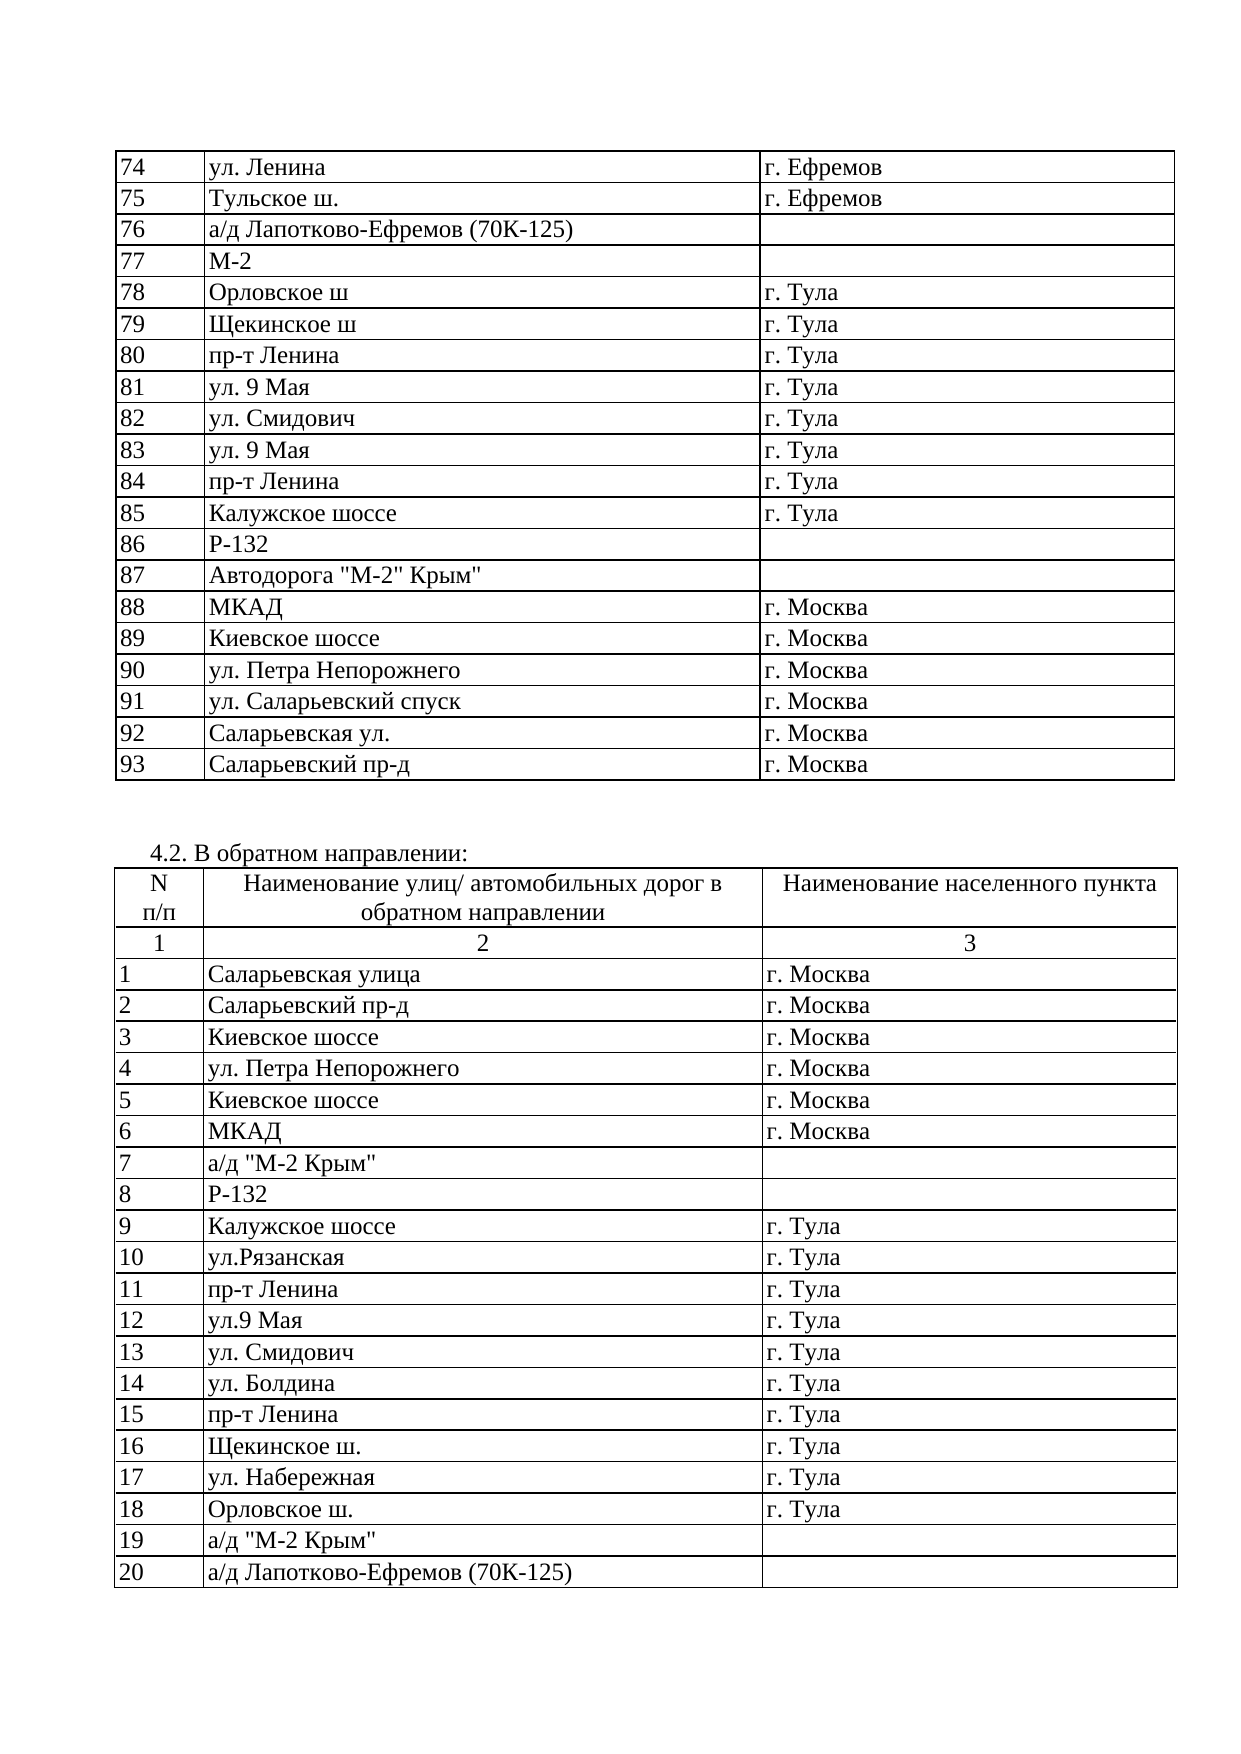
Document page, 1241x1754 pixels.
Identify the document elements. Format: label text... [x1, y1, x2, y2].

table_cell Калужское шоссе [204, 1211, 762, 1241]
table_cell [763, 1555, 1177, 1587]
table_cell 7 [115, 1147, 203, 1178]
table_cell ул. Петра Непорожнего [204, 1053, 762, 1083]
table_cell Саларьевский пр-д [204, 991, 762, 1020]
table_cell пр-т Ленина [204, 1274, 762, 1303]
table_cell а/д Лапотково-Ефремов (70К-125) [205, 215, 759, 244]
table_cell 1 [115, 959, 203, 989]
table_cell Саларьевский пр-д [205, 749, 759, 779]
table_cell 17 [115, 1462, 203, 1492]
table_cell г. Тула [763, 1272, 1177, 1303]
table_cell 83 [117, 435, 204, 464]
table_cell 2 [204, 928, 762, 957]
table_cell г. Москва [761, 718, 1174, 748]
table_cell а/д Лапотково-Ефремов (70К-125) [204, 1557, 762, 1587]
table_cell 91 [117, 686, 204, 716]
table_cell ул. Смидович [204, 1337, 762, 1366]
table_cell г. Москва [763, 989, 1177, 1020]
table_cell г. Тула [761, 435, 1174, 464]
table_cell 11 [115, 1273, 203, 1303]
table_cell Саларьевская ул. [205, 718, 759, 748]
table_cell ул. Смидович [205, 403, 759, 433]
table_cell а/д "М-2 Крым" [204, 1525, 762, 1555]
table_cell [761, 246, 1174, 276]
table_cell Р-132 [204, 1179, 762, 1209]
table_cell Киевское шоссе [204, 1022, 762, 1052]
table_cell 85 [117, 498, 204, 527]
table_cell г. Москва [763, 1083, 1177, 1115]
table_cell 79 [117, 309, 204, 339]
table_cell 3 [763, 926, 1177, 957]
table_cell Киевское шоссе [204, 1085, 762, 1115]
table_cell г. Тула [763, 1398, 1177, 1429]
table_cell г. Тула [761, 372, 1174, 402]
table_cell г. Тула [763, 1304, 1177, 1335]
table_cell г. Тула [761, 340, 1174, 370]
table_cell 20 [115, 1556, 203, 1587]
table_cell пр-т Ленина [205, 340, 759, 370]
table_cell 93 [117, 749, 204, 779]
table_cell г. Тула [761, 466, 1174, 496]
table_cell г. Тула [763, 1241, 1177, 1272]
table_cell г. Тула [763, 1209, 1177, 1241]
table_cell 10 [115, 1242, 203, 1272]
table_cell 6 [115, 1116, 203, 1146]
table_cell г. Ефремов [761, 152, 1174, 181]
table_cell Орловское ш. [204, 1494, 762, 1524]
table_cell [763, 1178, 1177, 1209]
table_cell [763, 1524, 1177, 1555]
table_cell 75 [117, 183, 204, 213]
table_cell Щекинское ш [205, 309, 759, 339]
table_cell 16 [115, 1430, 203, 1461]
table_cell 74 [117, 152, 204, 181]
table_cell Автодорога "М-2" Крым" [205, 561, 759, 590]
table_cell МКАД [204, 1116, 762, 1146]
table_cell 3 [115, 1021, 203, 1052]
table_cell г. Тула [761, 403, 1174, 433]
table_cell г. Москва [761, 592, 1174, 622]
table_cell 89 [117, 623, 204, 653]
table_cell Киевское шоссе [205, 623, 759, 653]
table_cell М-2 [205, 246, 759, 276]
table_cell 76 [117, 215, 204, 244]
table_cell ул.9 Мая [204, 1305, 762, 1335]
table_cell 90 [117, 655, 204, 685]
table_cell г. Москва [761, 686, 1174, 716]
table_cell ул. 9 Мая [205, 435, 759, 464]
table_cell ул. 9 Мая [205, 372, 759, 402]
table_cell ул.Рязанская [204, 1242, 762, 1272]
table_cell г. Ефремов [761, 183, 1174, 213]
table_cell г. Тула [763, 1335, 1177, 1366]
table_cell 12 [115, 1305, 203, 1335]
table_cell 8 [115, 1179, 203, 1209]
table_cell 78 [117, 277, 204, 307]
table_cell ул. Болдина [204, 1368, 762, 1398]
table_cell г. Москва [761, 623, 1174, 653]
table_header Наименование населенного пункта [763, 869, 1177, 926]
table_cell [761, 215, 1174, 244]
table_cell [761, 529, 1174, 559]
table_cell г. Тула [763, 1429, 1177, 1461]
table_cell 87 [117, 561, 204, 590]
table_cell Саларьевская улица [204, 959, 762, 989]
text 4.2. В обратном направлении: [150, 838, 1090, 867]
table_cell г. Москва [763, 958, 1177, 989]
table_cell г. Тула [761, 277, 1174, 307]
table_cell 4 [115, 1053, 203, 1083]
table_cell г. Москва [761, 749, 1174, 779]
table_cell Тульское ш. [205, 183, 759, 213]
table_cell Р-132 [205, 529, 759, 559]
table_cell 82 [117, 403, 204, 433]
table_cell г. Москва [763, 1020, 1177, 1052]
table_cell ул. Ленина [205, 152, 759, 181]
table_cell 92 [117, 718, 204, 748]
table_cell 86 [117, 529, 204, 559]
table_cell 13 [115, 1336, 203, 1366]
table_cell 80 [117, 340, 204, 370]
table_cell 9 [115, 1210, 203, 1241]
table_cell г. Тула [763, 1461, 1177, 1492]
table_cell г. Москва [763, 1052, 1177, 1083]
table_cell 77 [117, 246, 204, 276]
table_cell г. Тула [763, 1492, 1177, 1524]
table_cell г. Москва [761, 655, 1174, 685]
table_cell 19 [115, 1525, 203, 1555]
table_header Наименование улиц/ автомобильных дорог в обратном направлении [204, 869, 762, 926]
table_cell г. Тула [763, 1366, 1177, 1398]
table_cell 15 [115, 1399, 203, 1429]
table_cell Щекинское ш. [204, 1431, 762, 1461]
table_header N п/п [115, 869, 203, 926]
table_cell 2 [115, 990, 203, 1020]
table_cell 14 [115, 1368, 203, 1398]
table_cell ул. Набережная [204, 1462, 762, 1492]
table_cell пр-т Ленина [205, 466, 759, 496]
table_cell МКАД [205, 592, 759, 622]
table_cell 1 [115, 927, 203, 957]
table_cell 88 [117, 592, 204, 622]
table_cell Калужское шоссе [205, 498, 759, 527]
table_cell ул. Саларьевский спуск [205, 686, 759, 716]
table_cell 18 [115, 1493, 203, 1524]
table_cell 81 [117, 372, 204, 402]
table_cell г. Москва [763, 1115, 1177, 1146]
table_cell Орловское ш [205, 277, 759, 307]
table_cell г. Тула [761, 309, 1174, 339]
table_cell а/д "М-2 Крым" [204, 1148, 762, 1178]
table_cell [761, 561, 1174, 590]
table_cell [763, 1146, 1177, 1178]
table_cell ул. Петра Непорожнего [205, 655, 759, 685]
table_cell 84 [117, 466, 204, 496]
table_cell пр-т Ленина [204, 1400, 762, 1429]
table_cell г. Тула [761, 498, 1174, 527]
table_cell 5 [115, 1084, 203, 1115]
